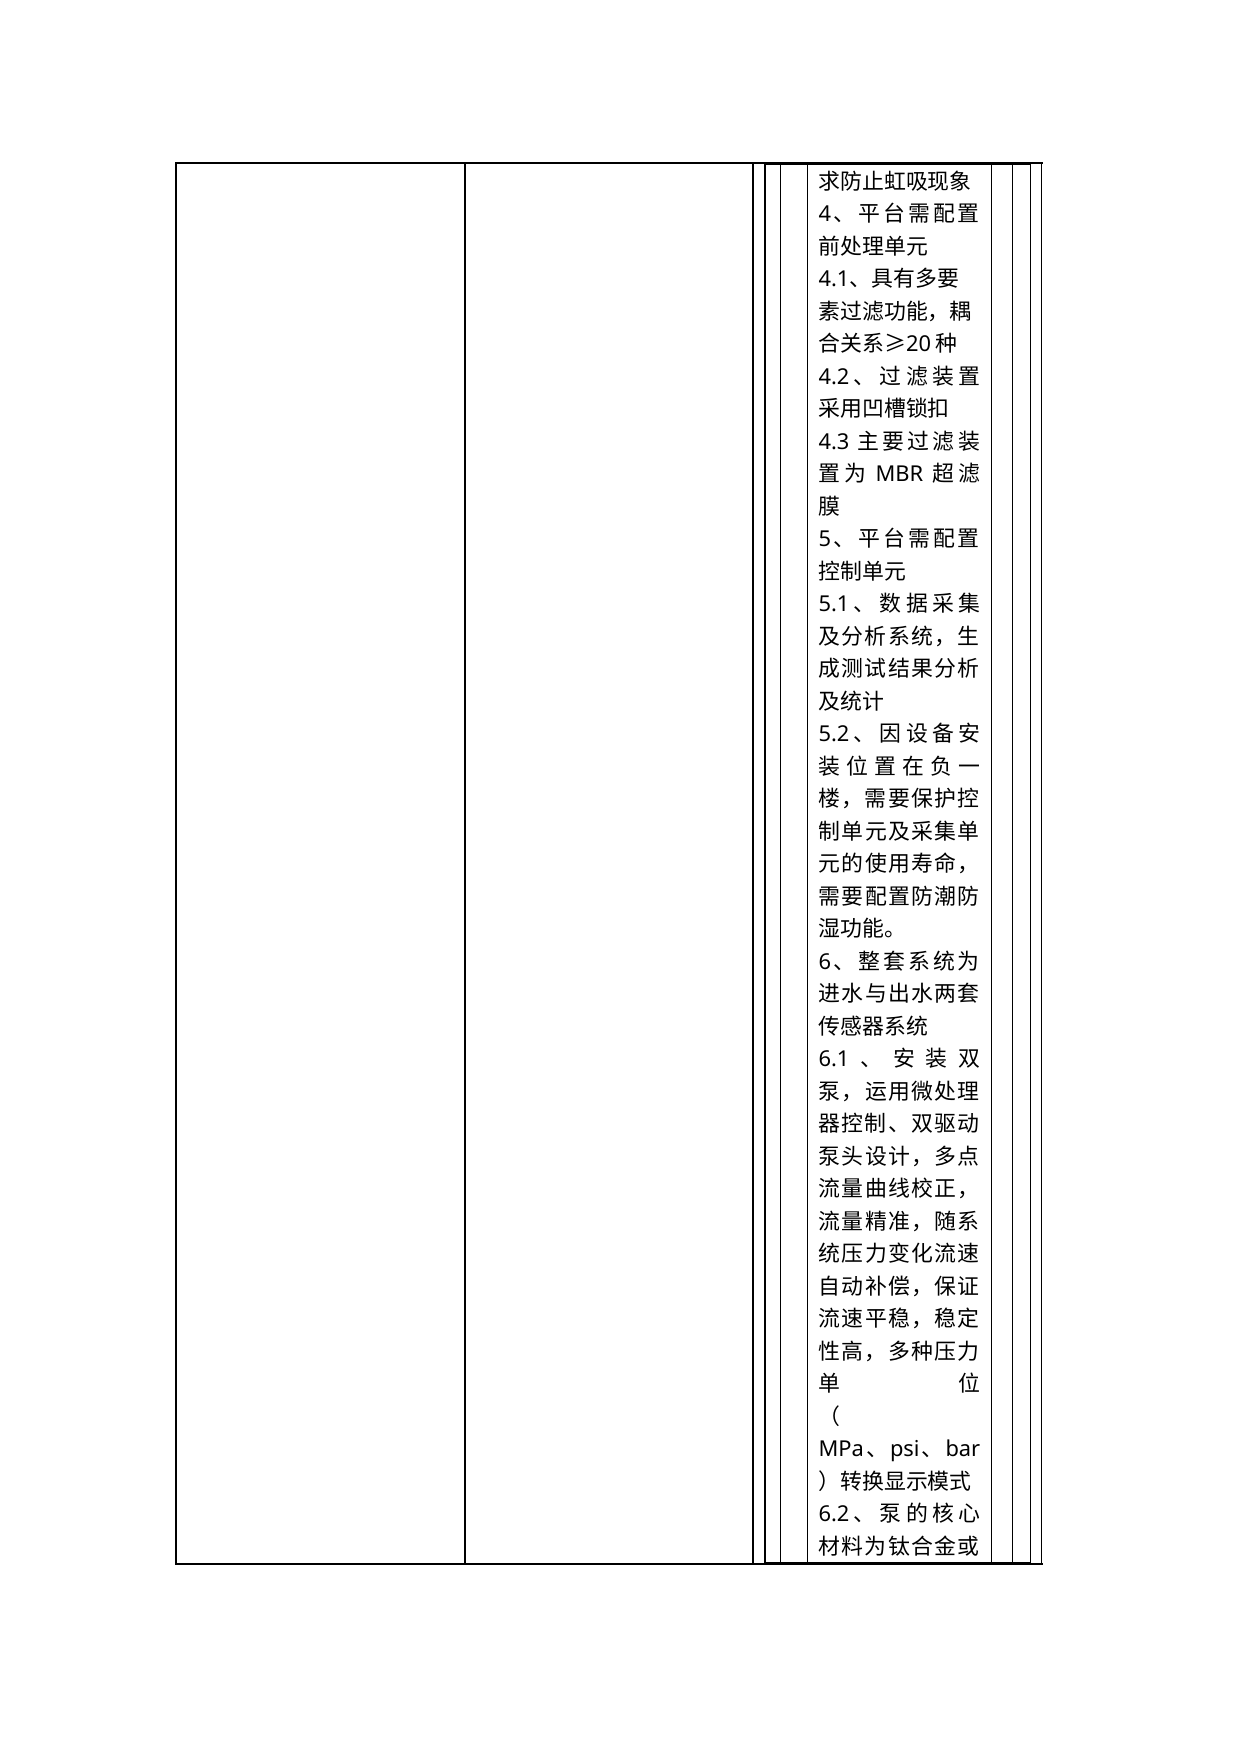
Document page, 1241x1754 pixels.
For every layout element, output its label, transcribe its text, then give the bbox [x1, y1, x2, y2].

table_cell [992, 165, 1012, 1562]
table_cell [1031, 164, 1041, 1563]
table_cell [754, 164, 764, 1563]
table_cell 1 [177, 164, 464, 1563]
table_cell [1013, 165, 1030, 1562]
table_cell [781, 165, 807, 1562]
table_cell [766, 165, 780, 1562]
table_cell [466, 164, 752, 1563]
